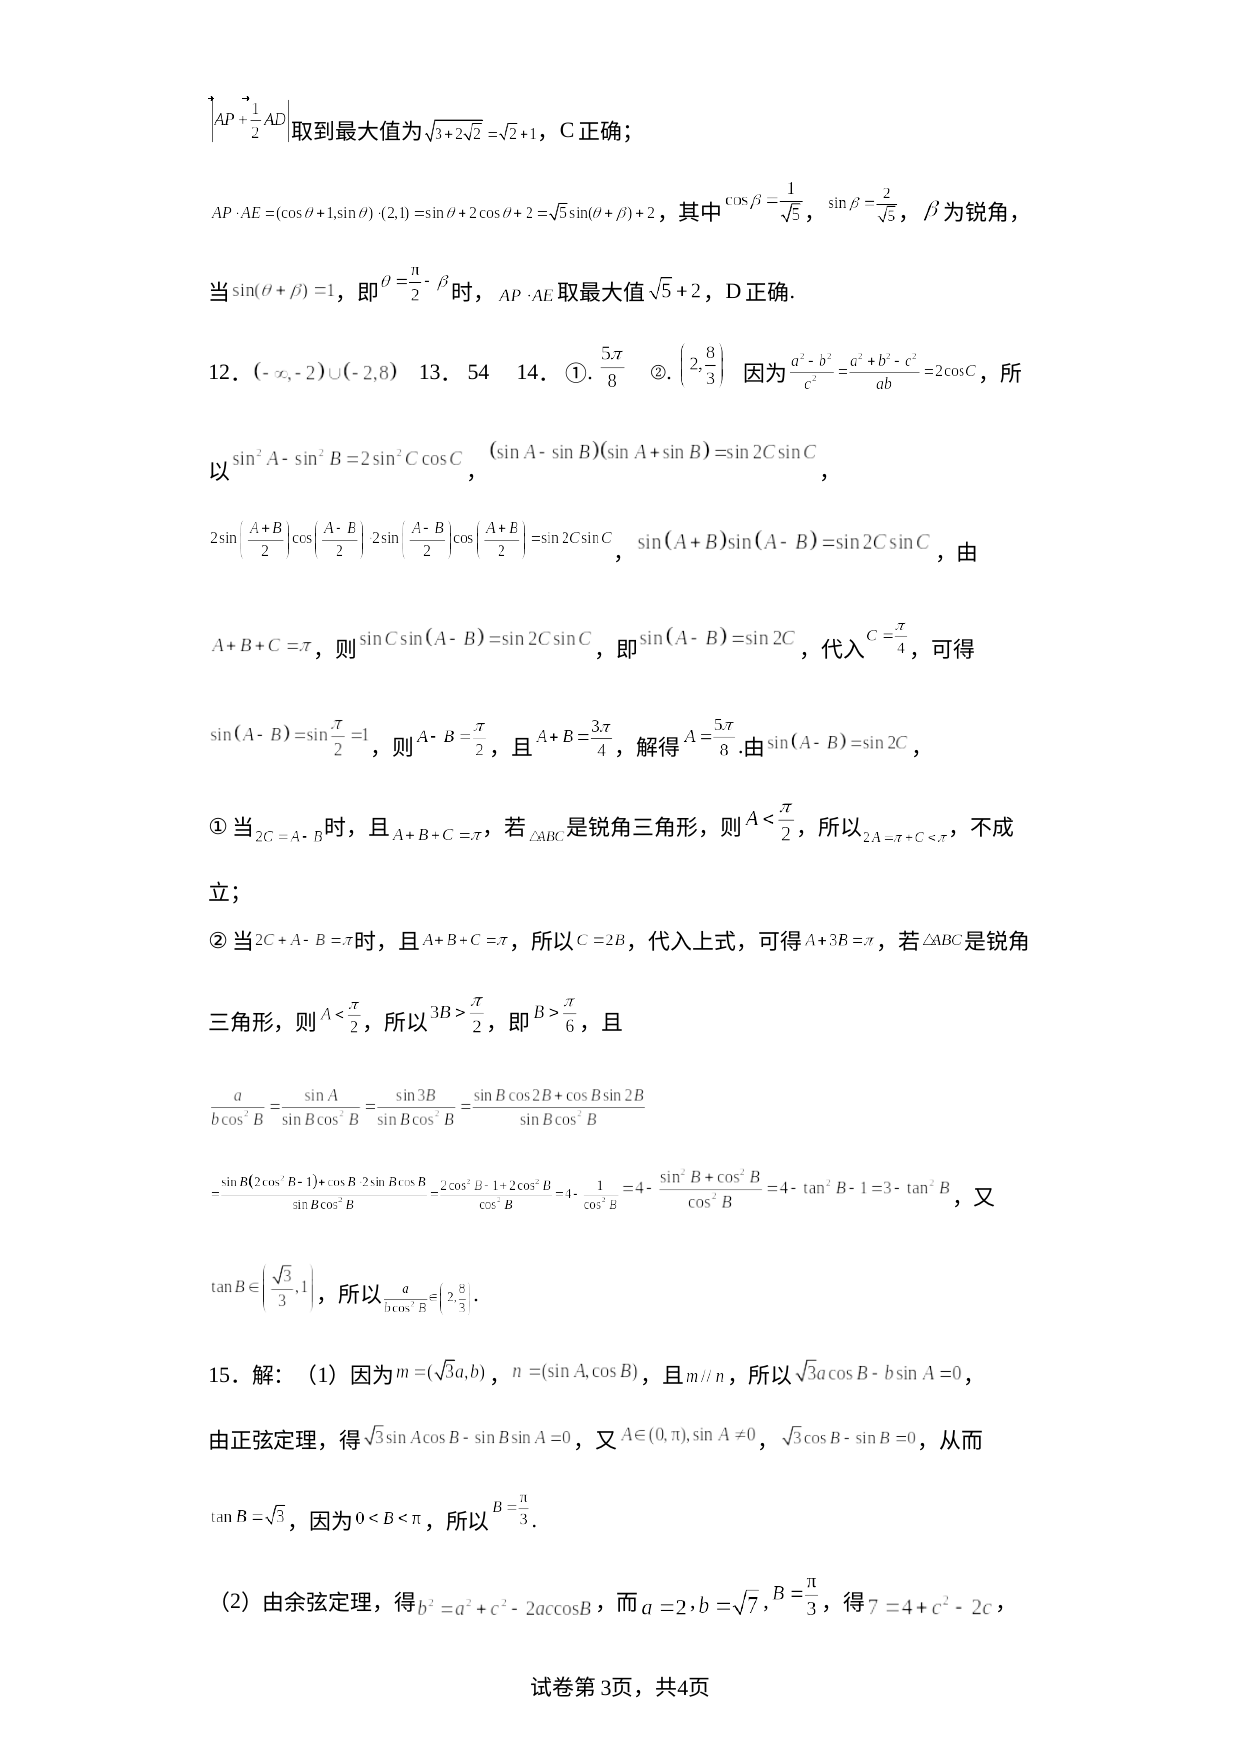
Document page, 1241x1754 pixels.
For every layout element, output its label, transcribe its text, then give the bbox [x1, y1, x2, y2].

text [208, 1568, 1032, 1633]
text 12． 13． 54 14． ①. ②. 因为，所以，， [208, 339, 1032, 502]
text ，，由，则，即，代入，可得，则，且，解得.由， [208, 518, 1032, 778]
text ②当时，且，所以，代入上式，可得，若是锐角三角形，则，所以，即，且 [208, 923, 1032, 1151]
text 由正弦定理，得，又，，从而，因为，所以. [208, 1422, 1032, 1552]
text 15．解：（1）因为，，且，所以， [208, 1342, 1032, 1407]
text ，其中，，为锐角， [208, 178, 1032, 243]
text ①当时，且，若是锐角三角形，则，所以，不成立； [208, 794, 1032, 907]
text 当，即时，取最大值，D正确. [208, 259, 1032, 324]
text ，又，所以. [208, 1163, 1032, 1326]
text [208, 97, 1032, 162]
